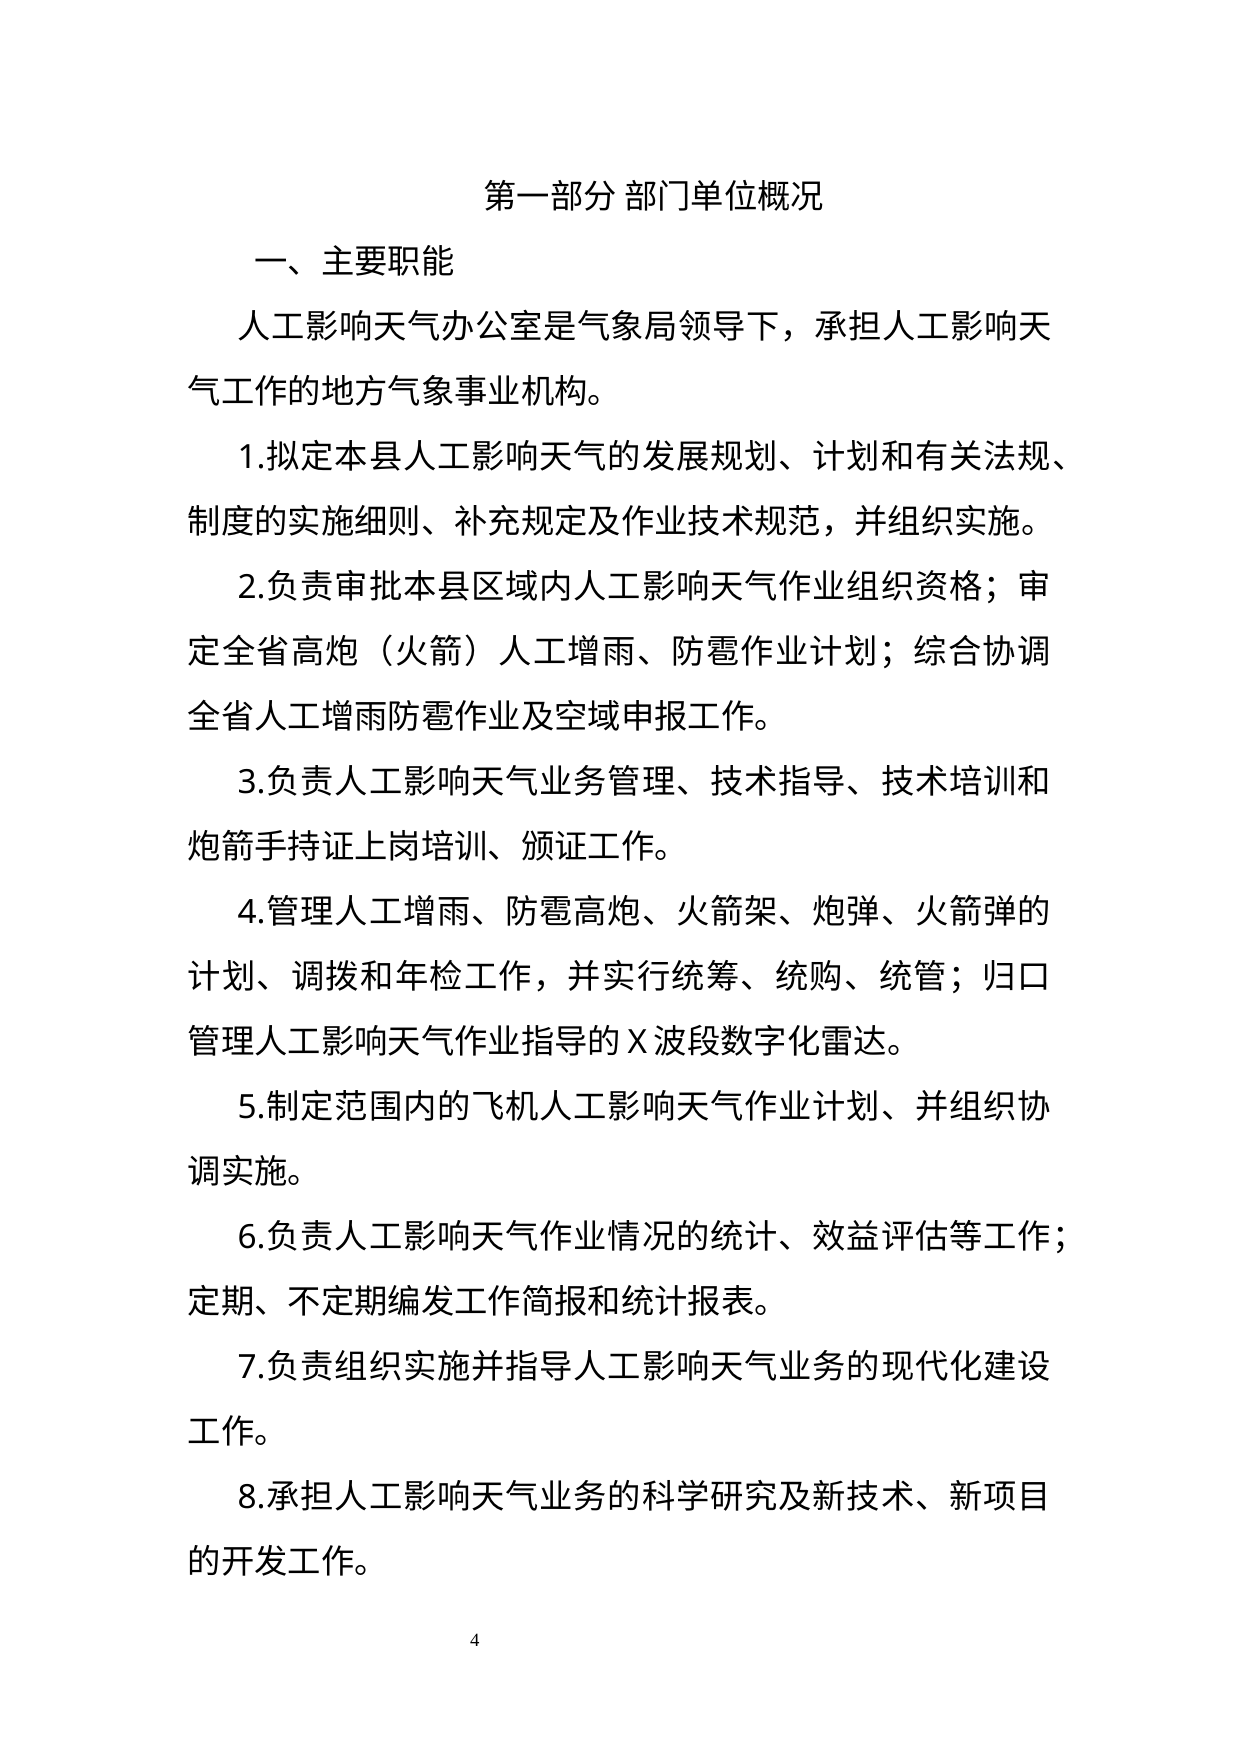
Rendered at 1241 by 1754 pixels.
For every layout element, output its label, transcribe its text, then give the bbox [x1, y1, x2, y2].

text 8.承担人工影响天气业务的科学研究及新技术、新项目的开发工作。 [187, 1462, 1053, 1592]
text 7.负责组织实施并指导人工影响天气业务的现代化建设工作。 [187, 1332, 1053, 1462]
text 1.拟定本县人工影响天气的发展规划、计划和有关法规、制度的实施细则、补充规定及作业技术规范，并组织实施。 [187, 422, 1053, 552]
text 6.负责人工影响天气作业情况的统计、效益评估等工作；定期、不定期编发工作简报和统计报表。 [187, 1202, 1053, 1332]
text 人工影响天气办公室是气象局领导下，承担人工影响天气工作的地方气象事业机构。 [187, 292, 1053, 422]
text 一、主要职能 [187, 227, 1053, 292]
text 第一部分 部门单位概况 [187, 162, 1053, 227]
text 4.管理人工增雨、防雹高炮、火箭架、炮弹、火箭弹的计划、调拨和年检工作，并实行统筹、统购、统管；归口管理人工影响天气作业指导的X波段数字化雷达。 [187, 877, 1053, 1072]
text 5.制定范围内的飞机人工影响天气作业计划、并组织协调实施。 [187, 1072, 1053, 1202]
text 2.负责审批本县区域内人工影响天气作业组织资格；审定全省高炮（火箭）人工增雨、防雹作业计划；综合协调全省人工增雨防雹作业及空域申报工作。 [187, 552, 1053, 747]
text 3.负责人工影响天气业务管理、技术指导、技术培训和炮箭手持证上岗培训、颁证工作。 [187, 747, 1053, 877]
